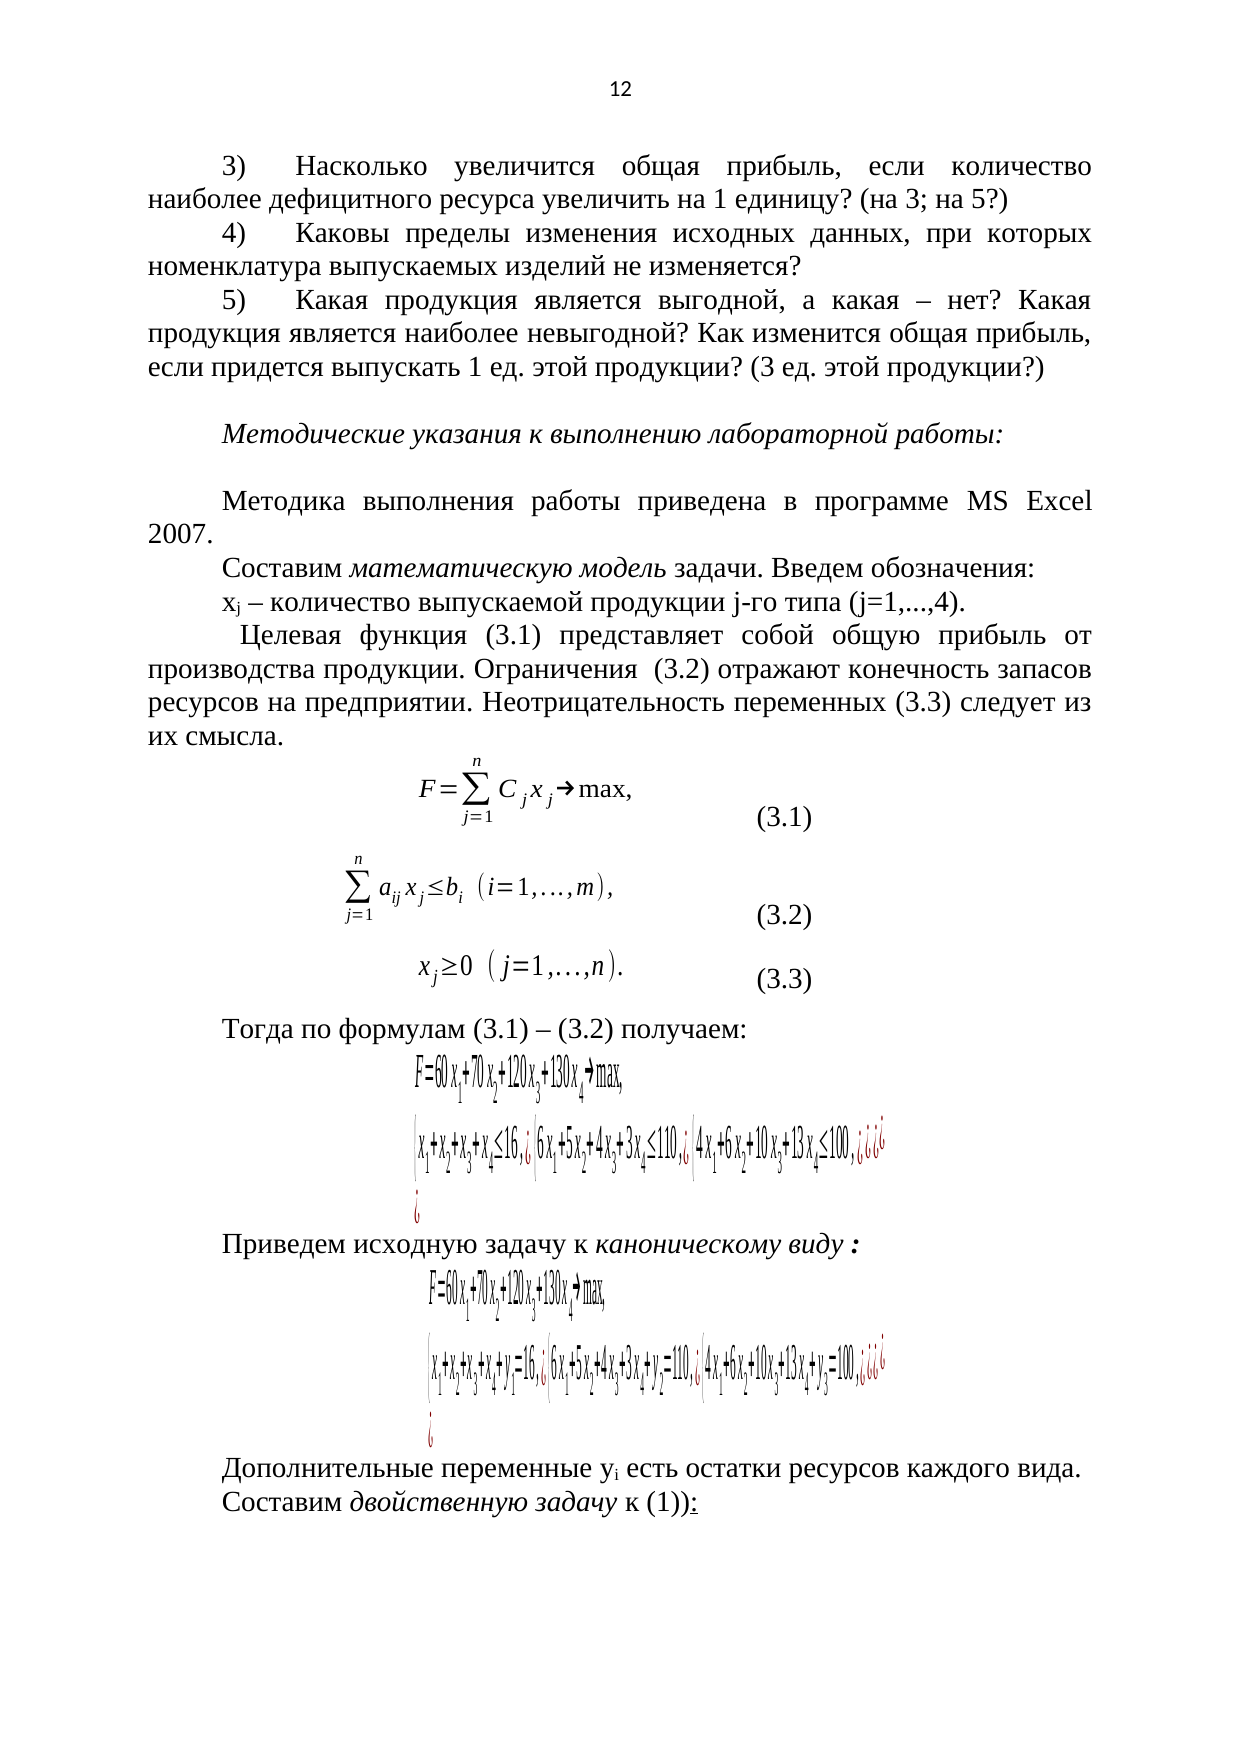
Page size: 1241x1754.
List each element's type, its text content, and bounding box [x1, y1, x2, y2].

text Целевая функция (3.1) представляет собой общую прибыль от производства продукции. Ограничения (3.2) отражают конечность запасов ресурсов на предприятии. Неотрицательность переменных (3.3) следует из их смысла. [148, 617, 1092, 751]
text Методические указания к выполнению лабораторной работы: [148, 416, 1092, 449]
text (3.2) [148, 849, 812, 931]
text (3.3) [148, 947, 812, 994]
list Какая продукция является выгодной, а какая – нет? Какая продукция является наиболее невыгодной? Как изменится общая прибыль, если придется выпускать 1 ед. этой продукции? (3 ед. этой продукции?) [148, 282, 1092, 382]
text Составим двойственную задачу к (1)): [148, 1484, 1092, 1517]
text xj – количество выпускаемой продукции j-го типа (j=1,...,4). [148, 584, 1092, 617]
text Составим математическую модель задачи. Введем обозначения: [148, 550, 1092, 584]
list Насколько увеличится общая прибыль, если количество наиболее дефицитного ресурса увеличить на 1 единицу? (на 3; на 5?) [148, 148, 1092, 215]
text Методика выполнения работы приведена в программе MS Excel 2007. [148, 483, 1092, 550]
text Тогда по формулам (3.1) – (3.2) получаем: [148, 1011, 1092, 1045]
text Дополнительные переменные yi есть остатки ресурсов каждого вида. [148, 1450, 1092, 1484]
list Каковы пределы изменения исходных данных, при которых номенклатура выпускаемых изделий не изменяется? [148, 215, 1092, 282]
text Приведем исходную задачу к каноническому виду : [148, 1226, 1092, 1259]
text (3.1) [148, 751, 812, 833]
